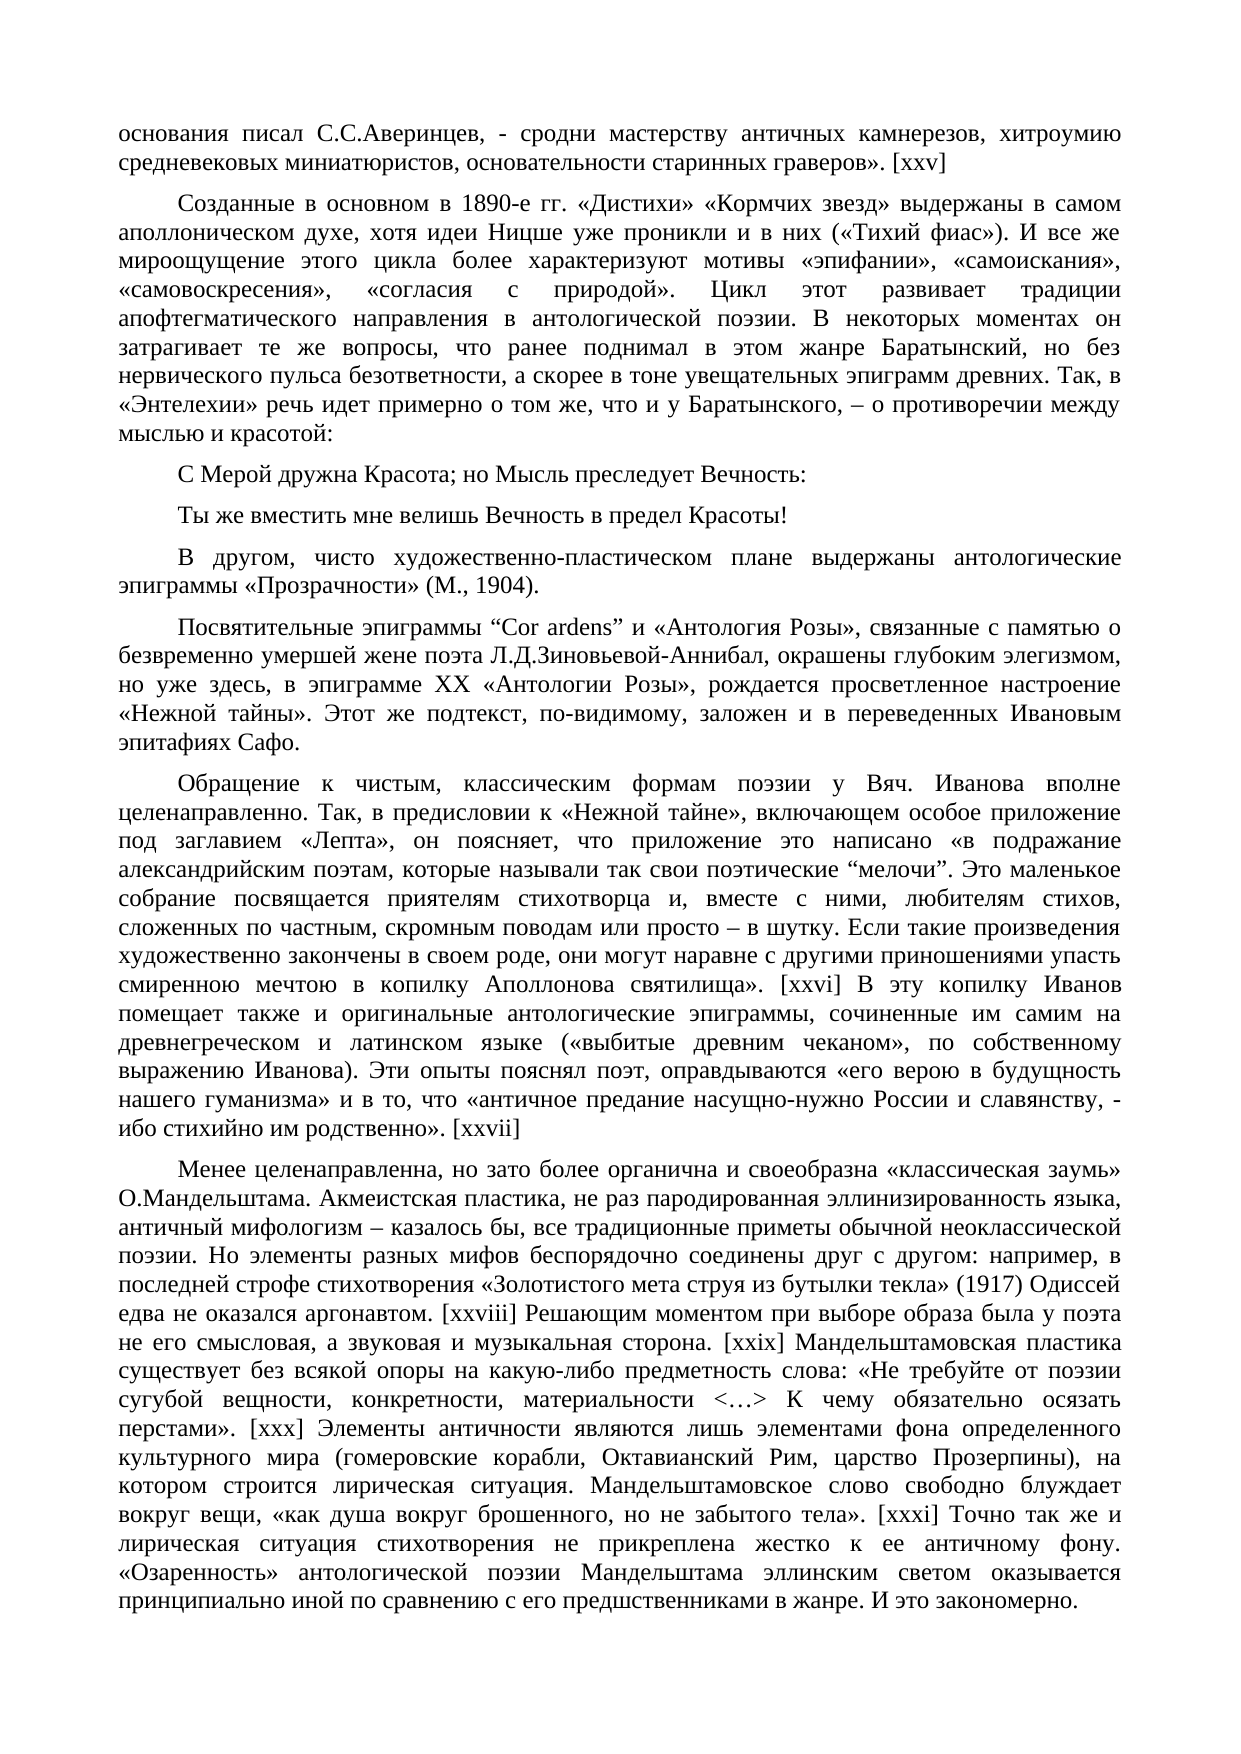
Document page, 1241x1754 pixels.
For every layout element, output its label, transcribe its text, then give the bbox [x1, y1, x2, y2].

text Созданные в основном в 1890-е гг. «Дистихи» «Кормчих звезд» выдержаны в самом аполлоническом духе, хотя идеи Ницше уже проникли и в них («Тихий фиас»). И все же мироощущение этого цикла более характеризуют мотивы «эпифании», «самоискания», «самовоскресения», «согласия с природой». Цикл этот развивает традиции апофтегматического направления в антологической поэзии. В некоторых моментах он затрагивает те же вопросы, что ранее поднимал в этом жанре Баратынский, но без нервического пульса безответности, а скорее в тоне увещательных эпиграмм древних. Так, в «Энтелехии» речь идет примерно о том же, что и у Баратынского, – о противоречии между мыслью и красотой: [118, 188, 1122, 447]
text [118, 118, 1122, 176]
text В другом, чисто художественно-пластическом плане выдержаны антологические эпиграммы «Прозрачности» (М., 1904). [118, 542, 1122, 599]
text Обращение к чистым, классическим формам поэзии у Вяч. Иванова вполне целенаправленно. Так, в предисловии к «Нежной тайне», включающем особое приложение под заглавием «Лепта», он поясняет, что приложение это написано «в подражание александрийским поэтам, которые называли так свои поэтические “мелочи”. Это маленькое собрание посвящается приятелям стихотворца и, вместе с ними, любителям стихов, сложенных по частным, скромным поводам или просто – в шутку. Если такие произведения художественно закончены в своем роде, они могут наравне с другими приношениями упасть смиренною мечтою в копилку Аполлонова святилища». [xxvi] В эту копилку Иванов помещает также и оригинальные антологические эпиграммы, сочиненные им самим на древнегреческом и латинском языке («выбитые древним чеканом», по собственному выражению Иванова). Эти опыты пояснял поэт, оправдываются «его верою в будущность нашего гуманизма» и в то, что «античное предание насущно-нужно России и славянству, - ибо стихийно им родственно». [xxvii] [118, 768, 1122, 1142]
text Ты же вместить мне велишь Вечность в предел Красоты! [118, 501, 1122, 529]
text Посвятительные эпиграммы “Cor ardens” и «Антология Розы», связанные с памятью о безвременно умершей жене поэта Л.Д.Зиновьевой-Аннибал, окрашены глубоким элегизмом, но уже здесь, в эпиграмме XX «Антологии Розы», рождается просветленное настроение «Нежной тайны». Этот же подтекст, по-видимому, заложен и в переведенных Ивановым эпитафиях Сафо. [118, 612, 1122, 756]
text Менее целенаправленна, но зато более органична и своеобразна «классическая заумь» О.Мандельштама. Акмеистская пластика, не раз пародированная эллинизированность языка, античный мифологизм – казалось бы, все традиционные приметы обычной неоклассической поэзии. Но элементы разных мифов беспорядочно соединены друг с другом: например, в последней строфе стихотворения «Золотистого мета струя из бутылки текла» (1917) Одиссей едва не оказался аргонавтом. [xxviii] Решающим моментом при выборе образа была у поэта не его смысловая, а звуковая и музыкальная сторона. [xxix] Мандельштамовская пластика существует без всякой опоры на какую-либо предметность слова: «Не требуйте от поэзии сугубой вещности, конкретности, материальности <…> К чему обязательно осязать перстами». [xxx] Элементы античности являются лишь элементами фона определенного культурного мира (гомеровские корабли, Октавианский Рим, царство Прозерпины), на котором строится лирическая ситуация. Мандельштамовское слово свободно блуждает вокруг вещи, «как душа вокруг брошенного, но не забытого тела». [xxxi] Точно так же и лирическая ситуация стихотворения не прикреплена жестко к ее античному фону. «Озаренность» антологической поэзии Мандельштама эллинским светом оказывается принципиально иной по сравнению с его предшственниками в жанре. И это закономерно. [118, 1154, 1122, 1614]
text С Мерой дружна Красота; но Мысль преследует Вечность: [118, 459, 1122, 488]
